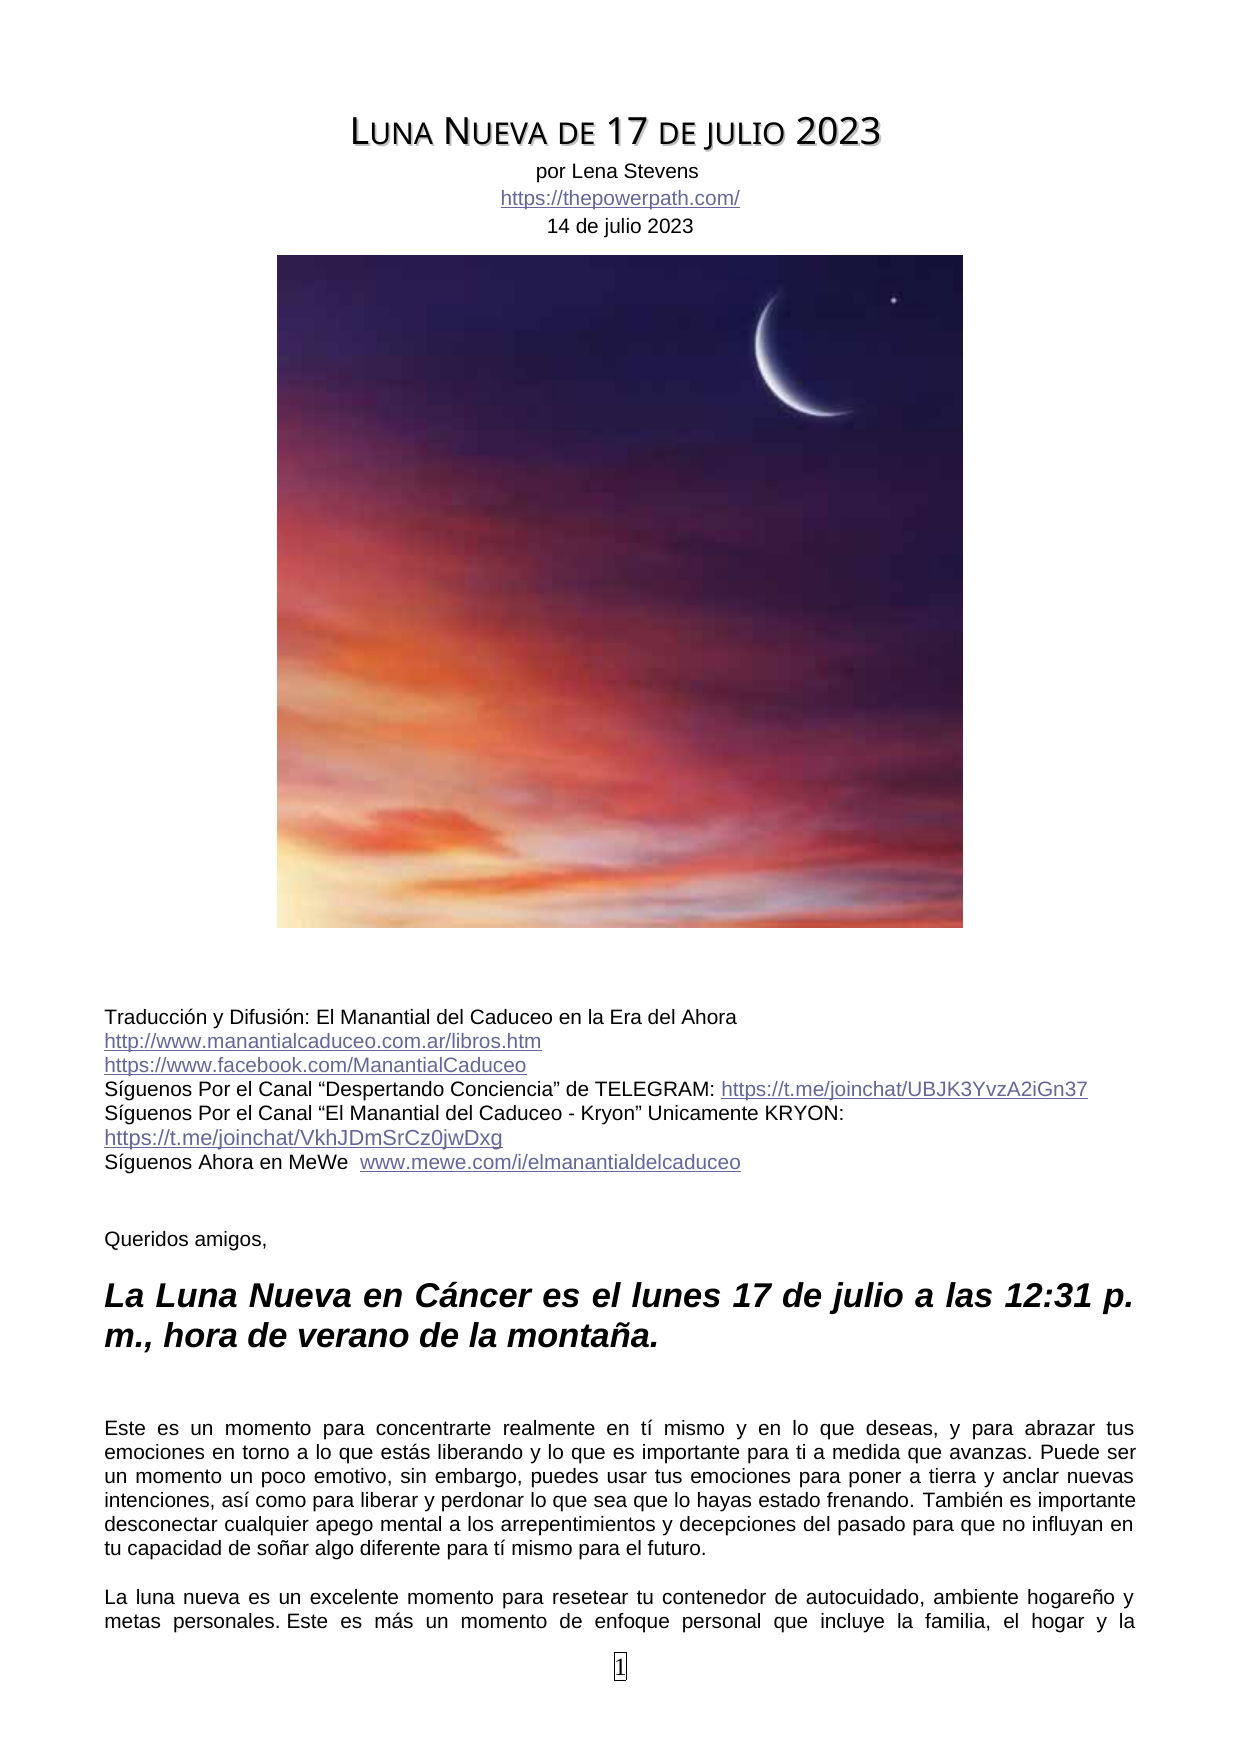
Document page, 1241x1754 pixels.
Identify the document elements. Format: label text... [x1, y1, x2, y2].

text Este es un momento para concentrarte realmente en tí mismo y en lo que deseas, y para abrazar tus emociones en torno a lo que estás liberando y lo que es importante para ti a medida que avanzas. Puede ser un momento un poco emotivo, sin embargo, puedes usar tus emociones para poner a tierra y anclar nuevas intenciones, así como para liberar y perdonar lo que sea que lo hayas estado frenando. También es importante desconectar cualquier apego mental a los arrepentimientos y decepciones del pasado para que no influyan en tu capacidad de soñar algo diferente para tí mismo para el futuro. [104, 1416, 1136, 1560]
subtitle La Luna Nueva en Cáncer es el lunes 17 de julio a las 12:31 p. m., hora de verano de la montaña. [104, 1276, 1136, 1355]
text Queridos amigos, [104, 1227, 1136, 1251]
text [104, 1585, 1136, 1633]
picture [277, 255, 963, 928]
text Traducción y Difusión: El Manantial del Caduceo en la Era del Ahora http://www.manantialcaduceo.com.ar/libros.htm https://www.facebook.com/ManantialCaduceo Síguenos Por el Canal “Despertando Conciencia” de TELEGRAM: https://t.me/joinchat/UBJK3YvzA2iGn37 Síguenos Por el Canal “El Manantial del Caduceo - Kryon” Unicamente KRYON: https://t.me/joinchat/VkhJDmSrCz0jwDxg Síguenos Ahora en MeWe www.mewe.com/i/elmanantialdelcaduceo [104, 957, 1136, 1227]
text Luna Nueva de 17 de julio 2023 por Lena Stevens https://thepowerpath.com/ 14 de julio 2023 [104, 104, 1136, 238]
